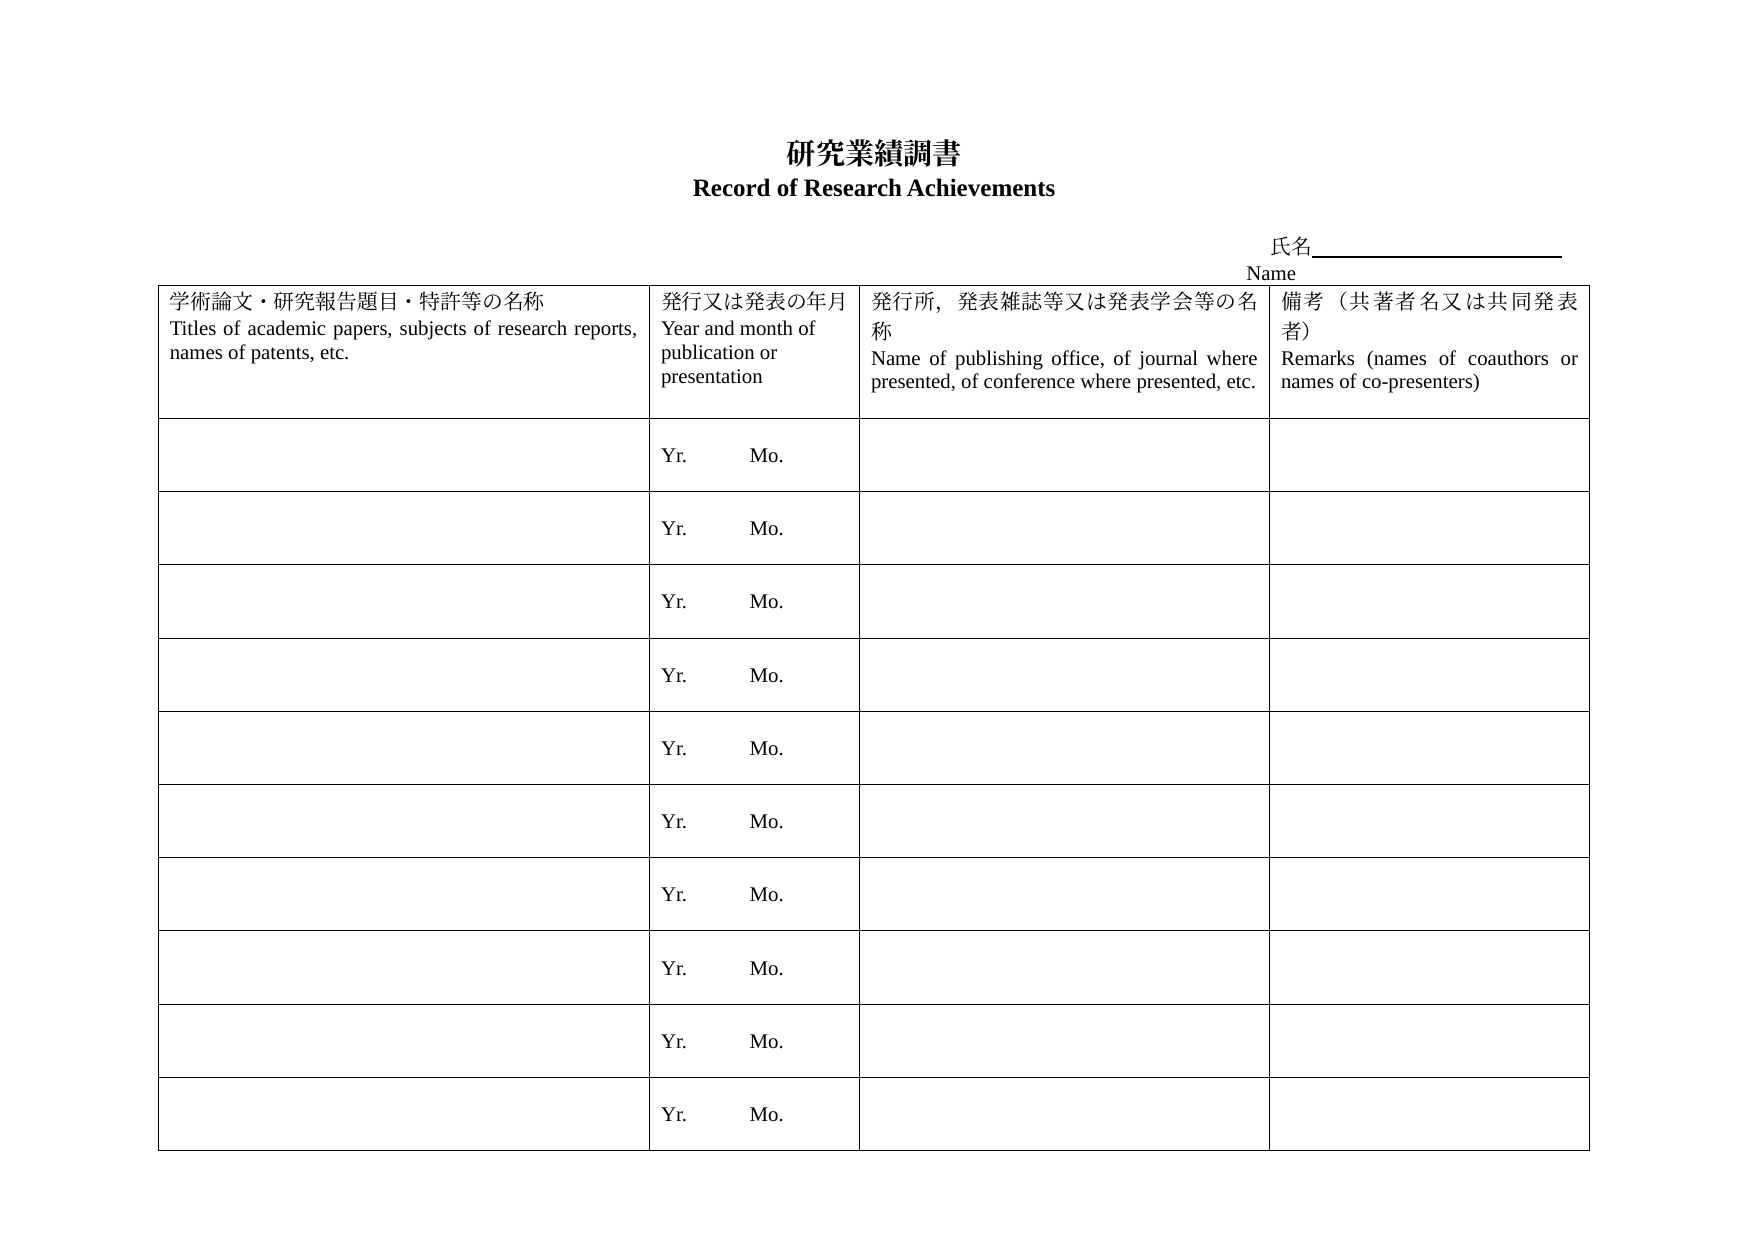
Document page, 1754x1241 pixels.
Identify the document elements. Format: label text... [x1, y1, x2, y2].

table_cell [1270, 931, 1589, 1004]
table_cell Yr. Mo. [650, 565, 859, 637]
table_cell [159, 639, 649, 711]
table_cell Yr. Mo. [650, 931, 859, 1004]
table_cell [159, 419, 649, 491]
table_cell [159, 492, 649, 564]
table_cell [860, 858, 1269, 930]
table_cell [159, 712, 649, 784]
table_cell [159, 565, 649, 637]
table_cell [159, 1005, 649, 1077]
table_header 備考（共著者名又は共同発表者） Remarks (names of coauthors or names of co-presenters) [1270, 286, 1589, 418]
table_cell [159, 1078, 649, 1150]
table_cell [1270, 858, 1589, 930]
table_cell [1270, 639, 1589, 711]
table_cell [1270, 492, 1589, 564]
table_cell [159, 858, 649, 930]
table_header 発行所，発表雑誌等又は発表学会等の名称 Name of publishing office, of journal where presented, of conference where presented, etc. [860, 286, 1269, 418]
table_cell [860, 639, 1269, 711]
table_cell Yr. Mo. [650, 712, 859, 784]
table_cell Yr. Mo. [650, 1078, 859, 1150]
table_header 発行又は発表の年月 Year and month of publication or presentation [650, 286, 859, 418]
table_cell Yr. Mo. [650, 785, 859, 857]
table_cell [860, 712, 1269, 784]
table_cell [1270, 1005, 1589, 1077]
table_cell [159, 931, 649, 1004]
table_cell [860, 1005, 1269, 1077]
table_cell [860, 1078, 1269, 1150]
text 氏名 [83, 231, 1665, 261]
table_cell [860, 785, 1269, 857]
table_cell Yr. Mo. [650, 492, 859, 564]
table_cell Yr. Mo. [650, 639, 859, 711]
table_cell Yr. Mo. [650, 1005, 859, 1077]
table_cell [1270, 785, 1589, 857]
table_header 学術論文・研究報告題目・特許等の名称 Titles of academic papers, subjects of research reports, names of patents, etc. [159, 286, 649, 418]
table_cell [860, 492, 1269, 564]
table_cell [1270, 712, 1589, 784]
table_cell Yr. Mo. [650, 419, 859, 491]
table_cell [860, 419, 1269, 491]
text Record of Research Achievements [83, 173, 1665, 202]
table_cell [860, 931, 1269, 1004]
table_cell [1270, 419, 1589, 491]
table_cell Yr. Mo. [650, 858, 859, 930]
text 研究業績調書 [83, 131, 1665, 173]
table_cell [1270, 1078, 1589, 1150]
table_cell [1270, 565, 1589, 637]
table_cell [860, 565, 1269, 637]
table_cell [159, 785, 649, 857]
text Name [83, 261, 1665, 284]
